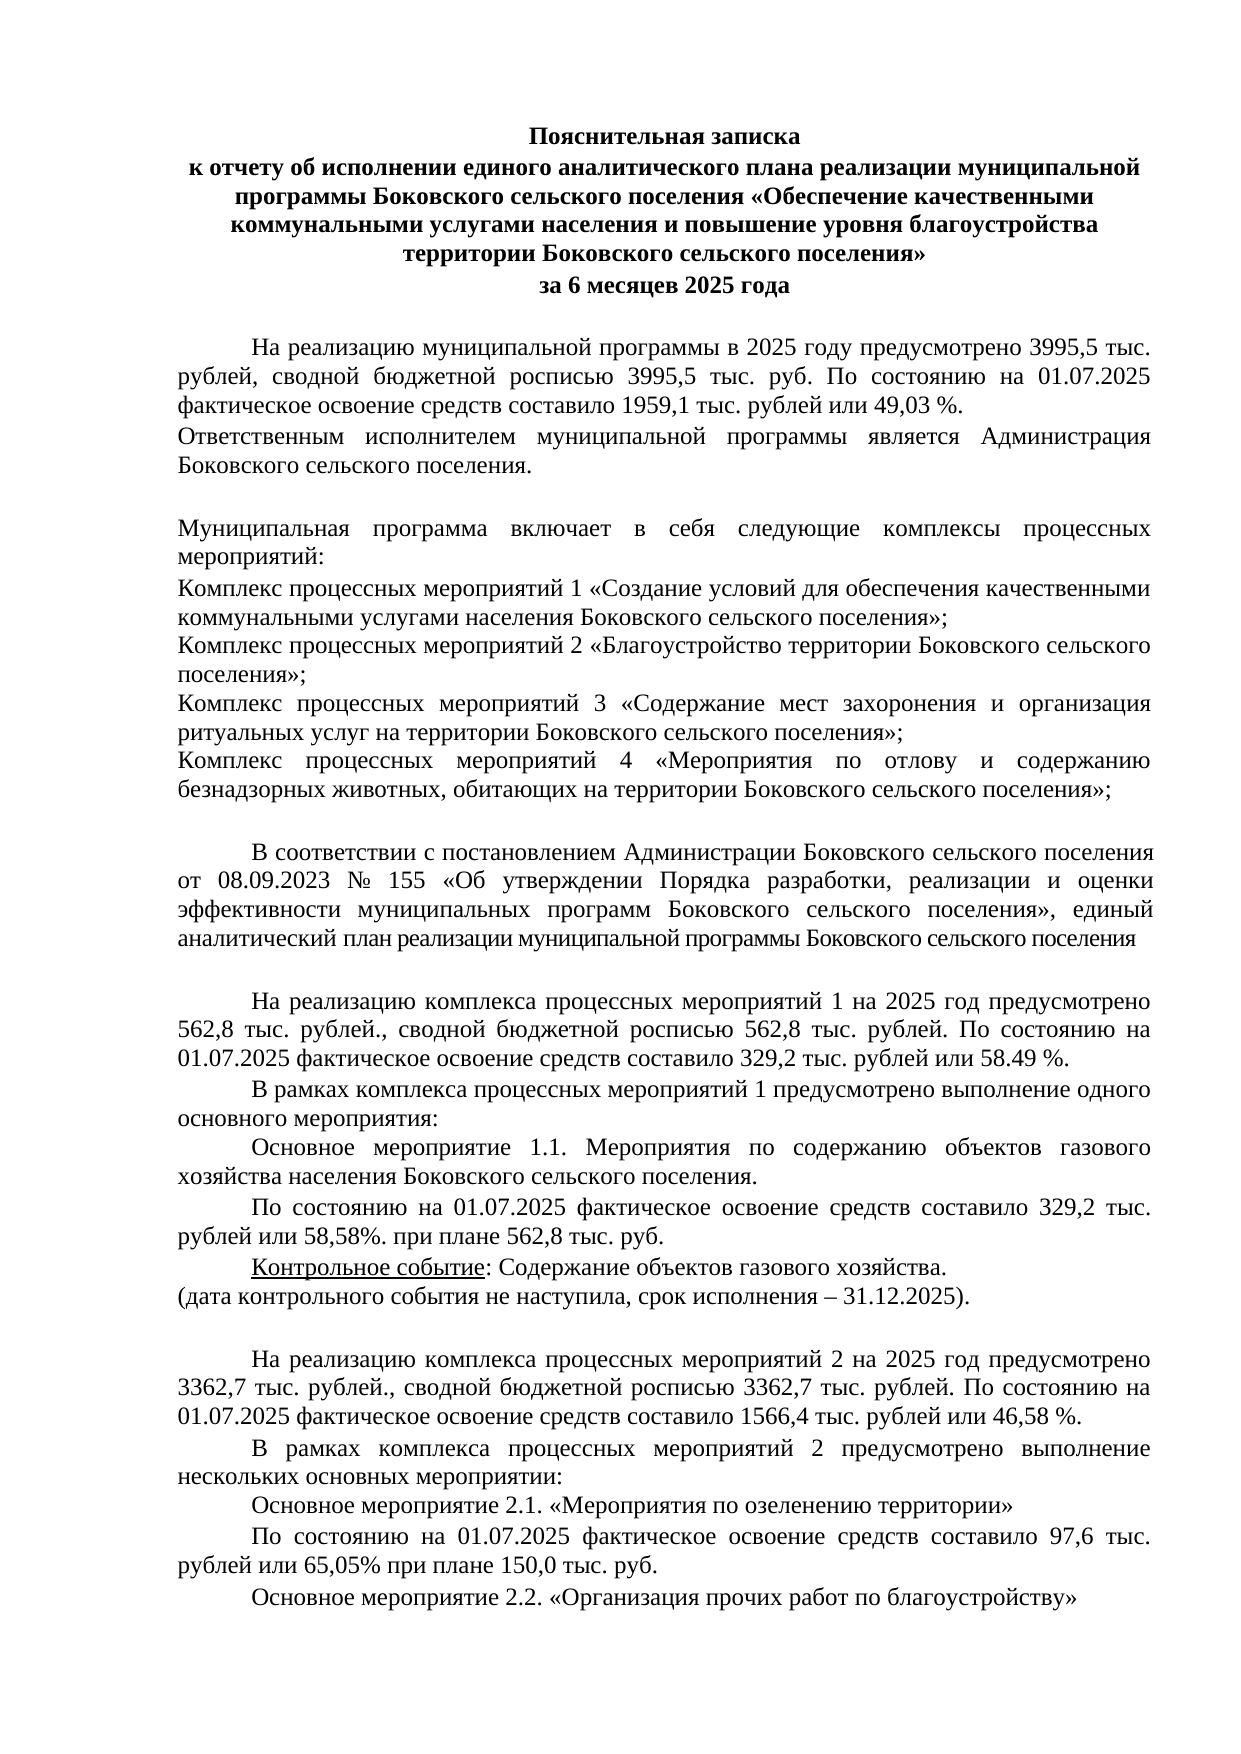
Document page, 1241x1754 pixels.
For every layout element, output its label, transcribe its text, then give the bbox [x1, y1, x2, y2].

text Основное мероприятие 1.1. Мероприятия по содержанию объектов газового хозяйства населения Боковского сельского поселения. [177, 1132, 1152, 1189]
text Основное мероприятие 2.1. «Мероприятия по озеленению территории» [177, 1490, 1152, 1519]
text Комплекс процессных мероприятий 2 «Благоустройство территории Боковского сельского поселения»; [177, 630, 1152, 688]
text На реализацию муниципальной программы в 2025 году предусмотрено 3995,5 тыс. рублей, сводной бюджетной росписью 3995,5 тыс. руб. По состоянию на 01.07.2025 фактическое освоение средств составило 1959,1 тыс. рублей или 49,03 %. [177, 332, 1152, 419]
text По состоянию на 01.07.2025 фактическое освоение средств составило 329,2 тыс. рублей или 58,58%. при плане 562,8 тыс. руб. [177, 1192, 1152, 1250]
text В рамках комплекса процессных мероприятий 2 предусмотрено выполнение нескольких основных мероприятии: [177, 1433, 1152, 1490]
text (дата контрольного события не наступила, срок исполнения – 31.12.2025). [177, 1281, 1152, 1310]
text Муниципальная программа включает в себя следующие комплексы процессных мероприятий: [177, 513, 1152, 570]
text По состоянию на 01.07.2025 фактическое освоение средств составило 97,6 тыс. рублей или 65,05% при плане 150,0 тыс. руб. [177, 1521, 1152, 1579]
text Комплекс процессных мероприятий 1 «Создание условий для обеспечения качественными коммунальными услугами населения Боковского сельского поселения»; [177, 573, 1152, 630]
text к отчету об исполнении единого аналитического плана реализации муниципальной программы Боковского сельского поселения «Обеспечение качественными коммунальными услугами населения и повышение уровня благоустройства территории Боковского сельского поселения» [177, 152, 1152, 267]
text В соответствии с постановлением Администрации Боковского сельского поселения от 08.09.2023 № 155 «Об утверждении Порядка разработки, реализации и оценки эффективности муниципальных программ Боковского сельского поселения», единый аналитический план реализации муниципальной программы Боковского сельского поселения [177, 837, 1154, 952]
text Комплекс процессных мероприятий 3 «Содержание мест захоронения и организация ритуальных услуг на территории Боковского сельского поселения»; [177, 688, 1152, 745]
text Комплекс процессных мероприятий 4 «Мероприятия по отлову и содержанию безнадзорных животных, обитающих на территории Боковского сельского поселения»; [177, 745, 1152, 803]
text На реализацию комплекса процессных мероприятий 1 на 2025 год предусмотрено 562,8 тыс. рублей., сводной бюджетной росписью 562,8 тыс. рублей. По состоянию на 01.07.2025 фактическое освоение средств составило 329,2 тыс. рублей или 58.49 %. [177, 986, 1152, 1072]
text Контрольное событие: Содержание объектов газового хозяйства. [177, 1252, 1152, 1281]
text На реализацию комплекса процессных мероприятий 2 на 2025 год предусмотрено 3362,7 тыс. рублей., сводной бюджетной росписью 3362,7 тыс. рублей. По состоянию на 01.07.2025 фактическое освоение средств составило 1566,4 тыс. рублей или 46,58 %. [177, 1344, 1152, 1430]
text за 6 месяцев 2025 года [177, 270, 1152, 298]
text Основное мероприятие 2.2. «Организация прочих работ по благоустройству» [177, 1582, 1152, 1610]
text Ответственным исполнителем муниципальной программы является Администрация Боковского сельского поселения. [177, 421, 1152, 479]
text В рамках комплекса процессных мероприятий 1 предусмотрено выполнение одного основного мероприятия: [177, 1074, 1152, 1132]
text Пояснительная записка [177, 121, 1152, 149]
